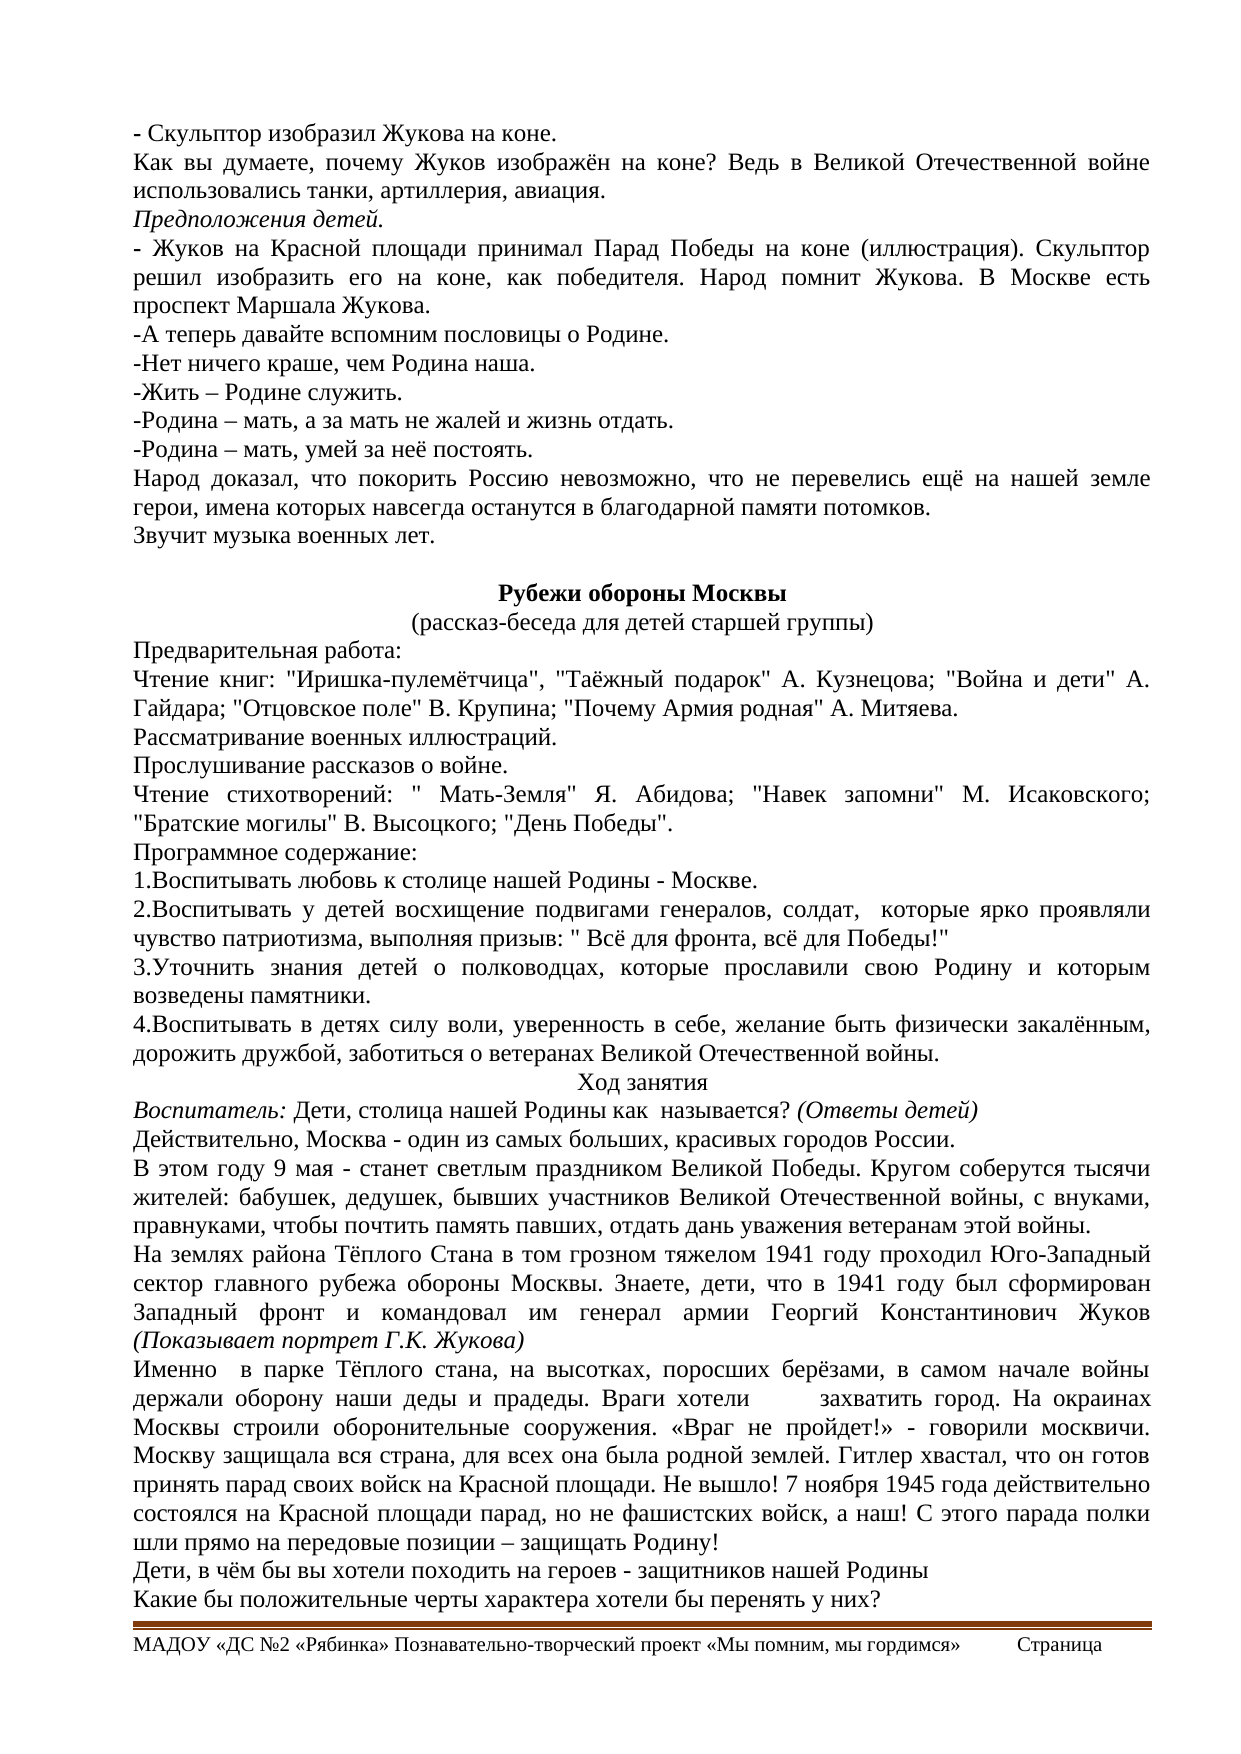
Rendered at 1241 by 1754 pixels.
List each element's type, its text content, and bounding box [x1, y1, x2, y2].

text -Родина – мать, а за мать не жалей и жизнь отдать. [133, 406, 1152, 434]
text -Жить – Родине служить. [133, 377, 1152, 406]
text 2.Воспитывать у детей восхищение подвигами генералов, солдат, которые ярко проявляли чувство патриотизма, выполняя призыв: " Всё для фронта, всё для Победы!" [133, 894, 1152, 952]
text Прослушивание рассказов о войне. [133, 751, 1152, 779]
text -Нет ничего краше, чем Родина наша. [133, 348, 1152, 377]
text Дети, в чём бы вы хотели походить на героев - защитников нашей Родины [133, 1556, 1152, 1584]
text Звучит музыка военных лет. [133, 521, 1152, 549]
text -Родина – мать, умей за неё постоять. [133, 434, 1152, 463]
text - Скульптор изобразил Жукова на коне. [133, 118, 1152, 147]
text 4.Воспитывать в детях силу воли, уверенность в себе, желание быть физически закалённым, дорожить дружбой, заботиться о ветеранах Великой Отечественной войны. [133, 1009, 1152, 1067]
text Чтение книг: "Иришка-пулемётчица", "Таёжный подарок" А. Кузнецова; "Война и дети" А. Гайдара; "Отцовское поле" В. Крупина; "Почему Армия родная" А. Митяева. [133, 664, 1152, 722]
text 3.Уточнить знания детей о полководцах, которые прославили свою Родину и которым возведены памятники. [133, 952, 1152, 1009]
text Именно в парке Тёплого стана, на высотках, поросших берёзами, в самом начале войны держали оборону наши деды и прадеды. Враги хотели захватить город. На окраинах Москвы строили оборонительные сооружения. «Враг не пройдет!» - говорили москвичи. Москву защищала вся страна, для всех она была родной землей. Гитлер хвастал, что он готов принять парад своих войск на Красной площади. Не вышло! 7 ноября 1945 года действительно состоялся на Красной площади парад, но не фашистских войск, а наш! С этого парада полки шли прямо на передовые позиции – защищать Родину! [133, 1354, 1152, 1556]
text Рубежи обороны Москвы [133, 578, 1152, 607]
text В этом году 9 мая - станет светлым праздником Великой Победы. Кругом соберутся тысячи жителей: бабушек, дедушек, бывших участников Великой Отечественной войны, с внуками, правнуками, чтобы почтить память павших, отдать дань уважения ветеранам этой войны. [133, 1153, 1152, 1239]
text 1.Воспитывать любовь к столице нашей Родины - Москве. [133, 866, 1152, 894]
text Ход занятия [133, 1067, 1152, 1096]
text Действительно, Москва - один из самых больших, красивых городов России. [133, 1124, 1152, 1153]
text Предположения детей. [133, 204, 1152, 233]
text Программное содержание: [133, 837, 1152, 866]
text Чтение стихотворений: " Мать-Земля" Я. Абидова; "Навек запомни" М. Исаковского; "Братские могилы" В. Высоцкого; "День Победы". [133, 779, 1152, 837]
text - Жуков на Красной площади принимал Парад Победы на коне (иллюстрация). Скульптор решил изобразить его на коне, как победителя. Народ помнит Жукова. В Москве есть проспект Маршала Жукова. [133, 233, 1152, 319]
text Какие бы положительные черты характера хотели бы перенять у них? [133, 1584, 1152, 1613]
text Предварительная работа: [133, 636, 1152, 664]
text Как вы думаете, почему Жуков изображён на коне? Ведь в Великой Отечественной войне использовались танки, артиллерия, авиация. [133, 147, 1152, 204]
text -А теперь давайте вспомним пословицы о Родине. [133, 319, 1152, 348]
text Народ доказал, что покорить Россию невозможно, что не перевелись ещё на нашей земле герои, имена которых навсегда останутся в благодарной памяти потомков. [133, 463, 1152, 521]
text На землях района Тёплого Стана в том грозном тяжелом 1941 году проходил Юго-Западный сектор главного рубежа обороны Москвы. Знаете, дети, что в 1941 году был сформирован Западный фронт и командовал им генерал армии Георгий Константинович Жуков (Показывает портрет Г.К. Жукова) [133, 1239, 1152, 1354]
text Воспитатель: Дети, столица нашей Родины как называется? (Ответы детей) [133, 1096, 1152, 1124]
text (рассказ-беседа для детей старшей группы) [133, 607, 1152, 636]
text Рассматривание военных иллюстраций. [133, 722, 1152, 751]
